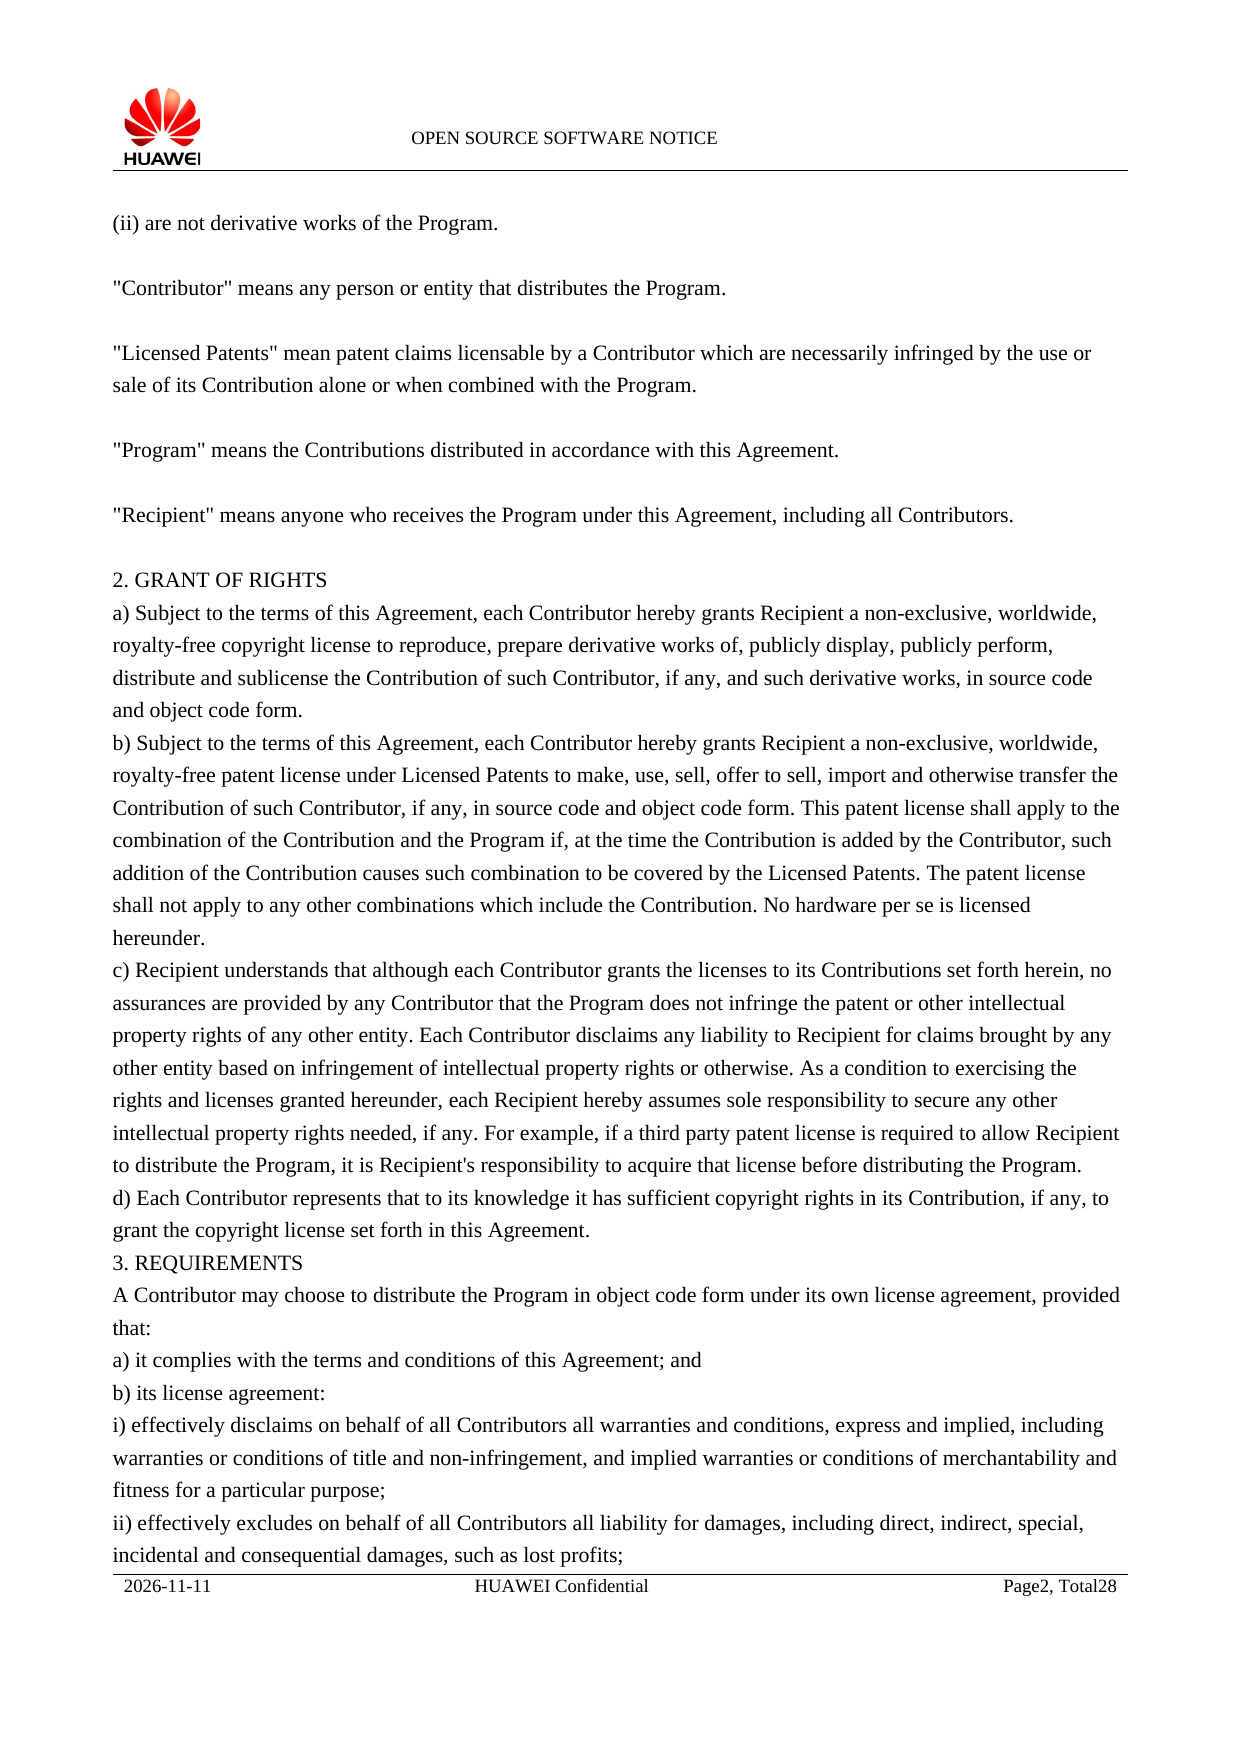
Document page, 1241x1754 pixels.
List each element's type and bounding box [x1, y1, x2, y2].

picture [124, 88, 201, 165]
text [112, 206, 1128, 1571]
